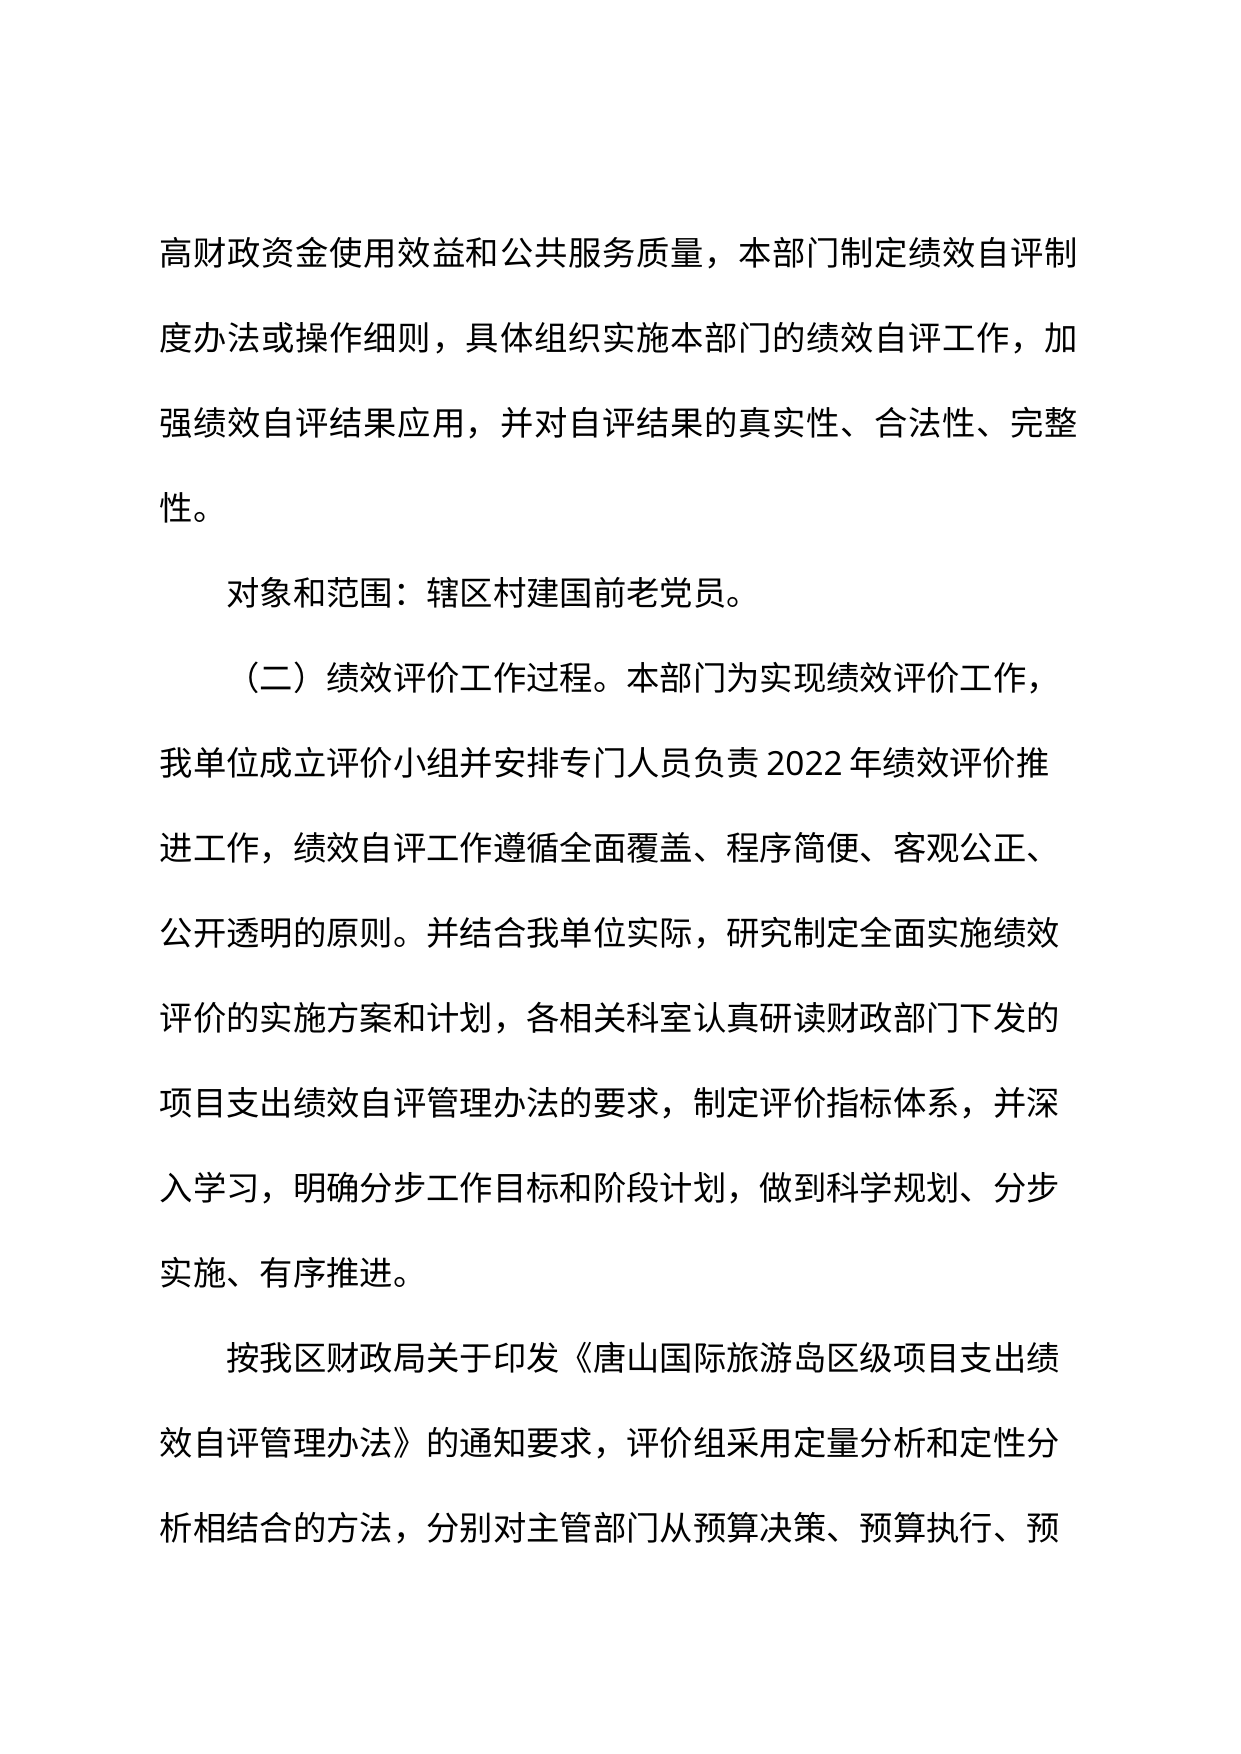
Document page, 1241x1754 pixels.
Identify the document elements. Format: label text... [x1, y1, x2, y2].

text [159, 1314, 1081, 1569]
text （二）绩效评价工作过程。本部门为实现绩效评价工作，我单位成立评价小组并安排专门人员负责2022年绩效评价推进工作，绩效自评工作遵循全面覆盖、程序简便、客观公正、公开透明的原则。并结合我单位实际，研究制定全面实施绩效评价的实施方案和计划，各相关科室认真研读财政部门下发的项目支出绩效自评管理办法的要求，制定评价指标体系，并深入学习，明确分步工作目标和阶段计划，做到科学规划、分步实施、有序推进。 [159, 634, 1081, 1314]
text 对象和范围：辖区村建国前老党员。 [159, 549, 1081, 634]
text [159, 209, 1081, 549]
